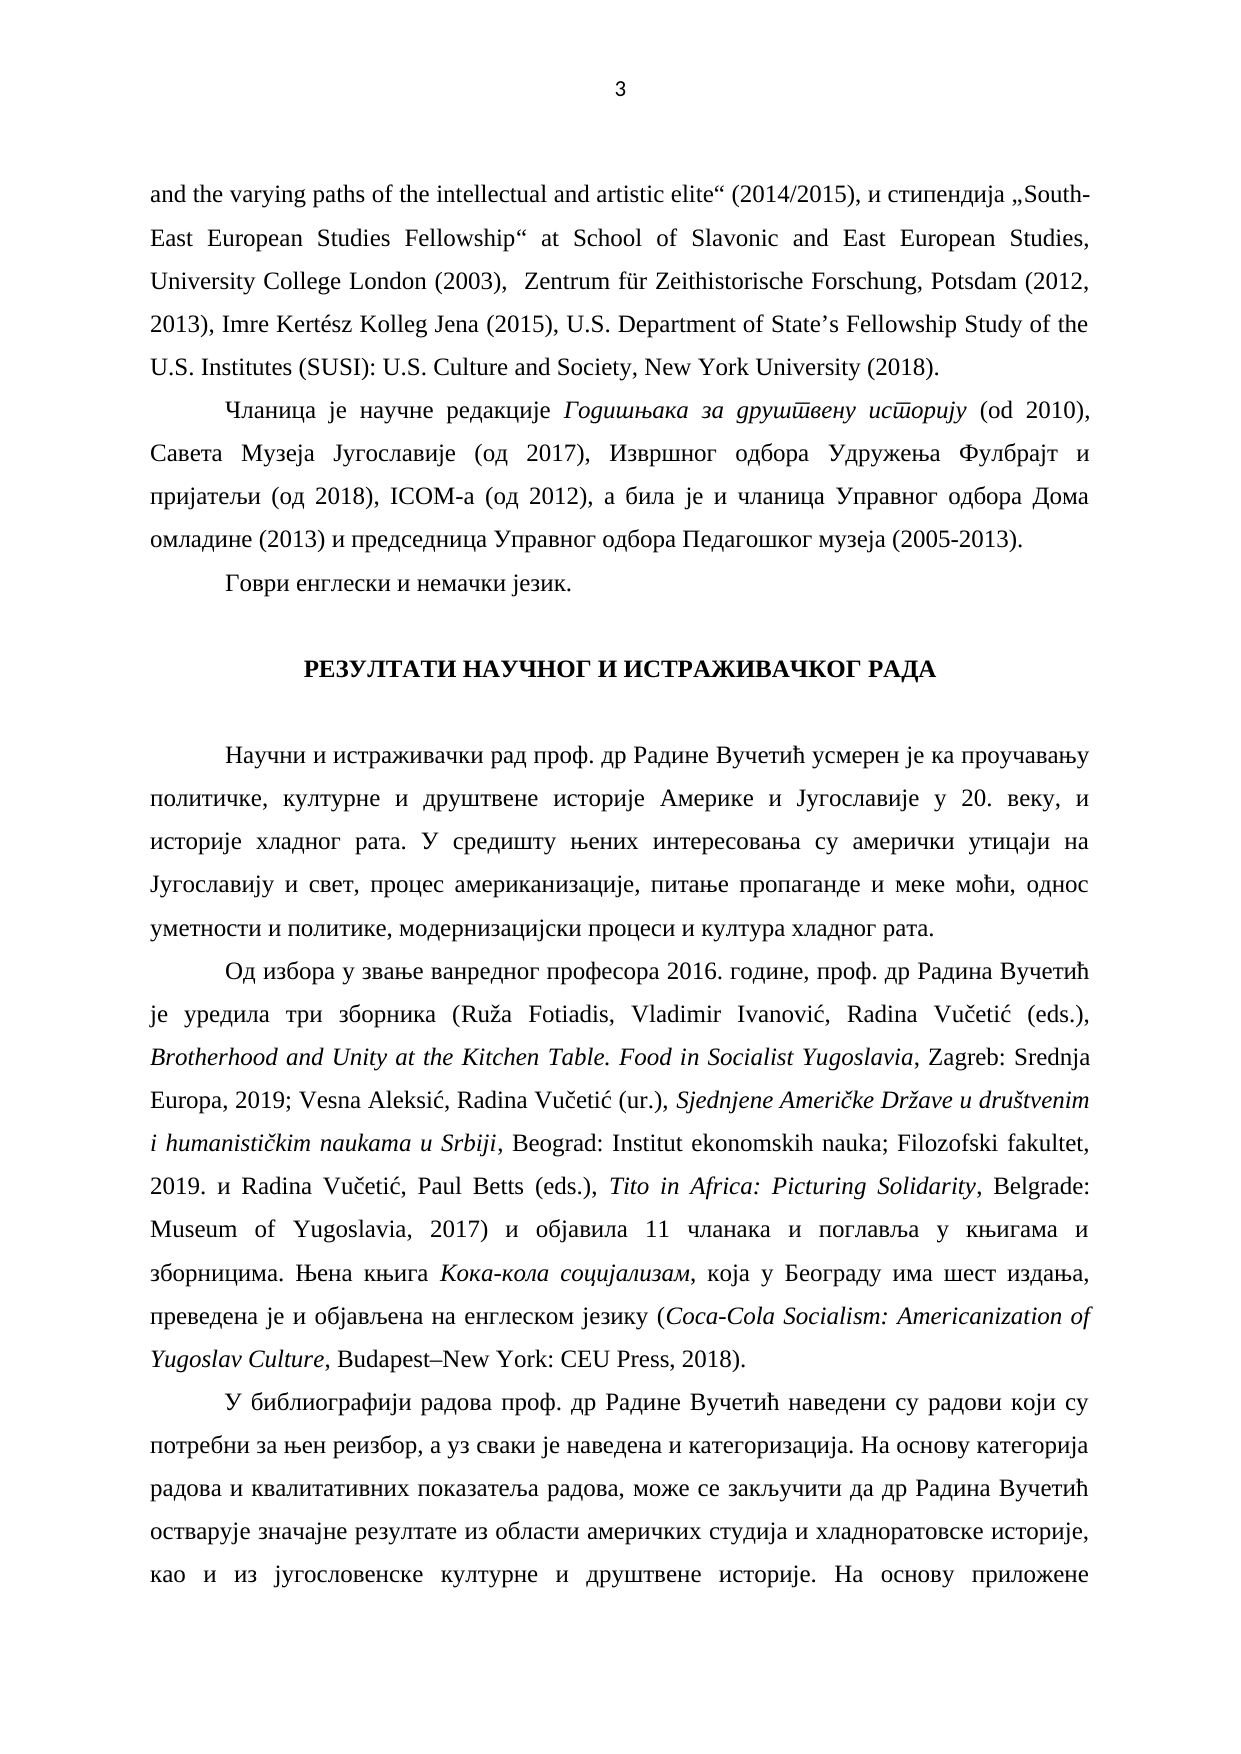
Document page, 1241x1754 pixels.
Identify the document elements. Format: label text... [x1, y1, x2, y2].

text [150, 179, 1090, 381]
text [150, 1387, 1090, 1588]
text РЕЗУЛТАТИ НАУЧНОГ И ИСТРАЖИВАЧКОГ РАДА [150, 654, 1090, 683]
text Говри енглески и немачки језик. [150, 568, 1090, 596]
text Чланица је научне редакције Годишњака за друштвену историју (od 2010), Савета Музеја Југославије (од 2017), Извршног одбора Удружења Фулбрајт и пријатељи (од 2018), ICOM-a (од 2012), а била је и чланица Управног одбора Дома омладине (2013) и председница Управног одбора Педагошког музеја (2005-2013). [150, 395, 1090, 553]
text Од избора у звање ванредног професора 2016. године, проф. др Радина Вучетић је уредила три зборника (Ruža Fotiadis, Vladimir Ivanović, Radina Vučetić (eds.), Brotherhood and Unity at the Kitchen Table. Food in Socialist Yugoslavia, Zagreb: Srednja Europa, 2019; Vesna Aleksić, Radina Vučetić (ur.), Sjednjene Američke Države u društvenim i humanističkim naukama u Srbiji, Beograd: Institut ekonomskih nauka; Filozofski fakultet, 2019. и Radina Vučetić, Paul Betts (eds.), Tito in Africa: Picturing Solidarity, Belgrade: Museum of Yugoslavia, 2017) и објавила 11 чланака и поглавља у књигама и зборницима. Њена књига Кока-кола социјализам, која у Београду има шест издања, преведена је и објављена на енглеском језику (Coca-Cola Socialism: Americanization of Yugoslav Culture, Budapest–New York: CEU Press, 2018). [150, 956, 1090, 1373]
text Научни и истраживачки рад проф. др Радине Вучетић усмерен је ка проучавању политичке, културне и друштвене историје Америке и Југославије у 20. веку, и историје хладног рата. У средишту њених интересовања су амерички утицаји на Југославију и свет, процес американизације, питање пропаганде и меке моћи, однос уметности и политике, модернизацијски процеси и култура хладног рата. [150, 740, 1090, 941]
